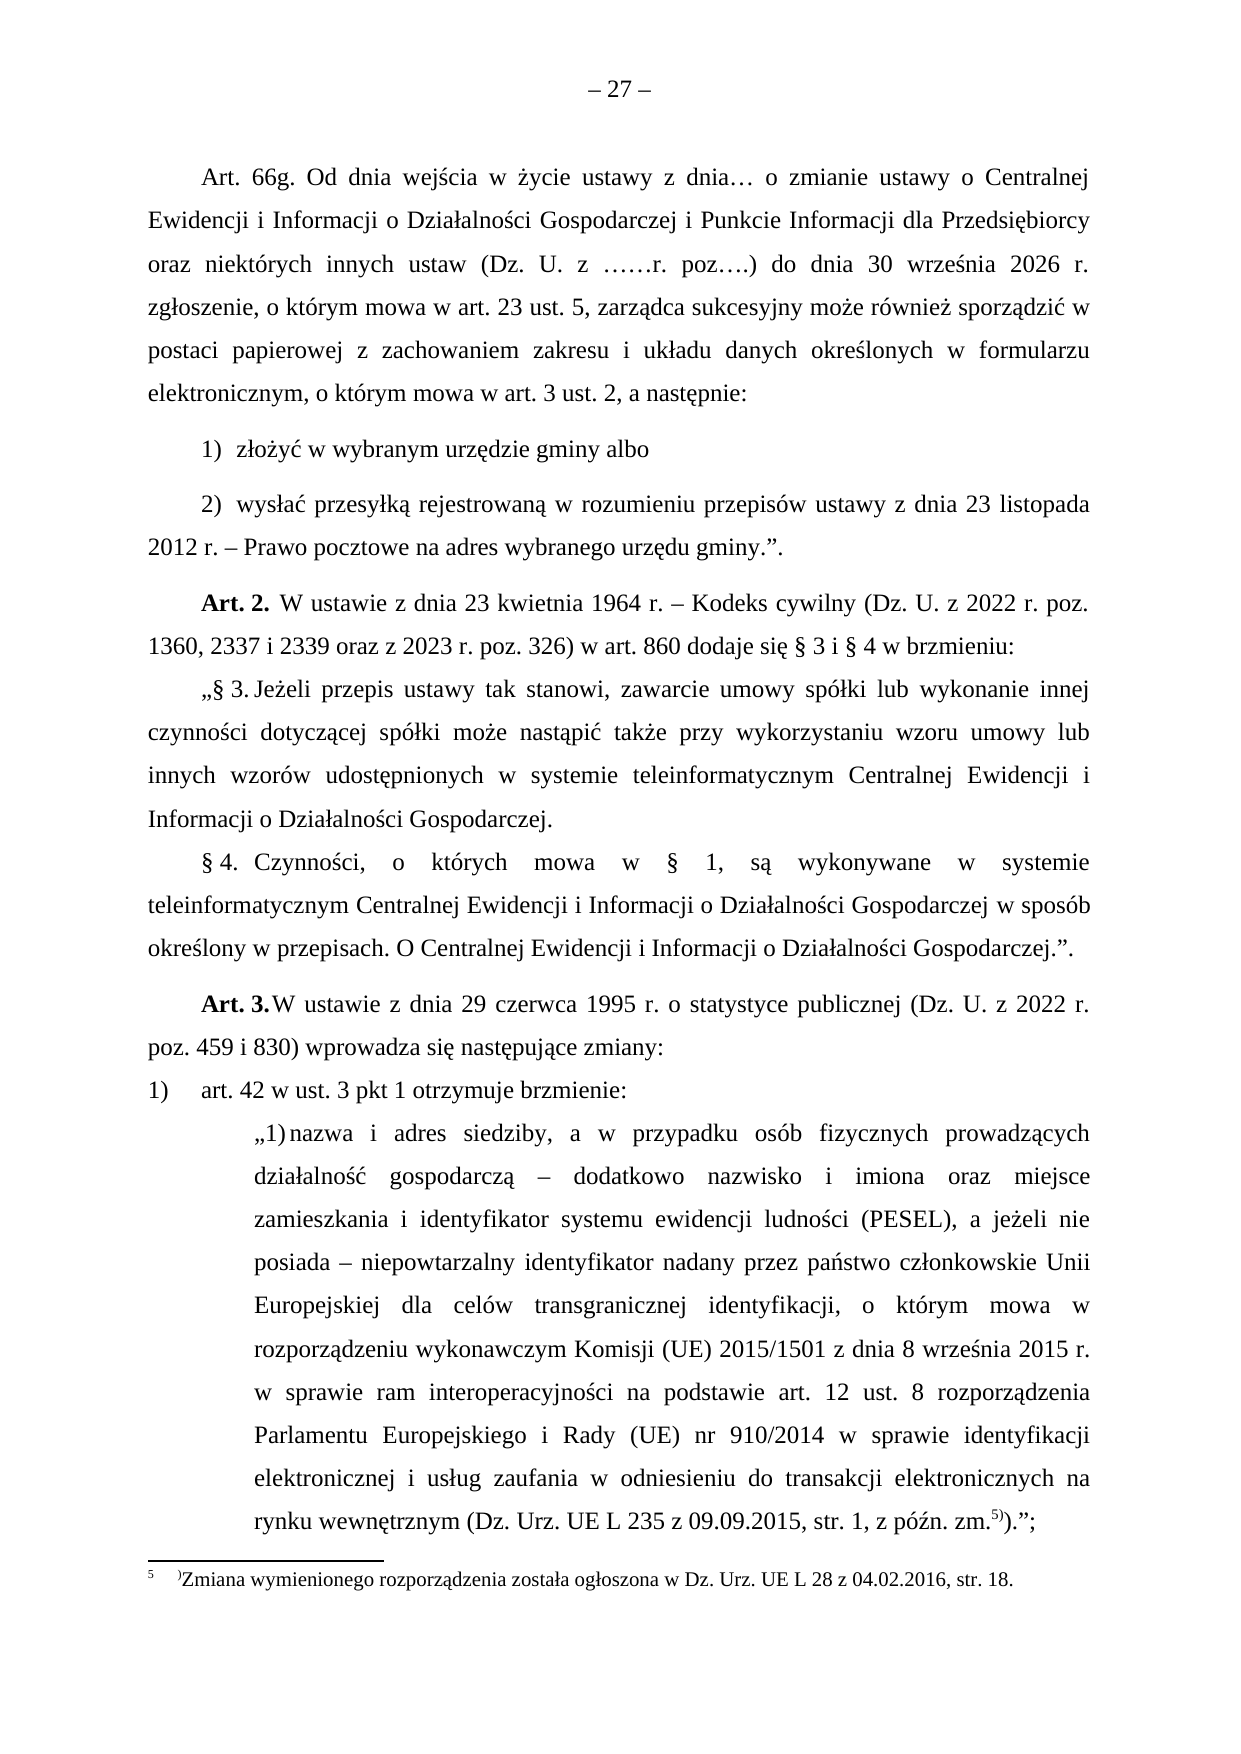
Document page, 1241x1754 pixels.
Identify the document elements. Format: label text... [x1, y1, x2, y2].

text 1) art. 42 w ust. 3 pkt 1 otrzymuje brzmienie: [148, 1075, 1091, 1104]
text „1) nazwa i adres siedziby, a w przypadku osób fizycznych prowadzących działalność gospodarczą – dodatkowo nazwisko i imiona oraz miejsce zamieszkania i identyfikator systemu ewidencji ludności (PESEL), a jeżeli nie posiada – niepowtarzalny identyfikator nadany przez państwo członkowskie Unii Europejskiej dla celów transgranicznej identyfikacji, o którym mowa w rozporządzeniu wykonawczym Komisji (UE) 2015/1501 z dnia 8 września 2015 r. w sprawie ram interoperacyjności na podstawie art. 12 ust. 8 rozporządzenia Parlamentu Europejskiego i Rady (UE) nr 910/2014 w sprawie identyfikacji elektronicznej i usług zaufania w odniesieniu do transakcji elektronicznych na rynku wewnętrznym (Dz. Urz. UE L 235 z 09.09.2015, str. 1, z późn. zm.)).”; [254, 1118, 1091, 1535]
text Art. 66g. Od dnia wejścia w życie ustawy z dnia… o zmianie ustawy o Centralnej Ewidencji i Informacji o Działalności Gospodarczej i Punkcie Informacji dla Przedsiębiorcy oraz niektórych innych ustaw (Dz. U. z ……r. poz….) do dnia 30 września 2026 r. zgłoszenie, o którym mowa w art. 23 ust. 5, zarządca sukcesyjny może również sporządzić w postaci papierowej z zachowaniem zakresu i układu danych określonych w formularzu elektronicznym, o którym mowa w art. 3 ust. 2, a następnie: [148, 162, 1091, 407]
text Art. 2. W ustawie z dnia 23 kwietnia 1964 r. – Kodeks cywilny (Dz. U. z 2022 r. poz. 1360, 2337 i 2339 oraz z 2023 r. poz. 326) w art. 860 dodaje się § 3 i § 4 w brzmieniu: [148, 588, 1091, 660]
text 2) wysłać przesyłką rejestrowaną w rozumieniu przepisów ustawy z dnia 23 listopada 2012 r. – Prawo pocztowe na adres wybranego urzędu gminy.”. [148, 489, 1091, 561]
text § 4. Czynności, o których mowa w § 1, są wykonywane w systemie teleinformatycznym Centralnej Ewidencji i Informacji o Działalności Gospodarczej w sposób określony w przepisach. O Centralnej Ewidencji i Informacji o Działalności Gospodarczej.”. [148, 847, 1091, 962]
text „§ 3. Jeżeli przepis ustawy tak stanowi, zawarcie umowy spółki lub wykonanie innej czynności dotyczącej spółki może nastąpić także przy wykorzystaniu wzoru umowy lub innych wzorów udostępnionych w systemie teleinformatycznym Centralnej Ewidencji i Informacji o Działalności Gospodarczej. [148, 674, 1091, 832]
text 1) złożyć w wybranym urzędzie gminy albo [148, 434, 1091, 462]
text Art. 3. W ustawie z dnia 29 czerwca 1995 r. o statystyce publicznej (Dz. U. z 2022 r. poz. 459 i 830) wprowadza się następujące zmiany: [148, 989, 1091, 1061]
